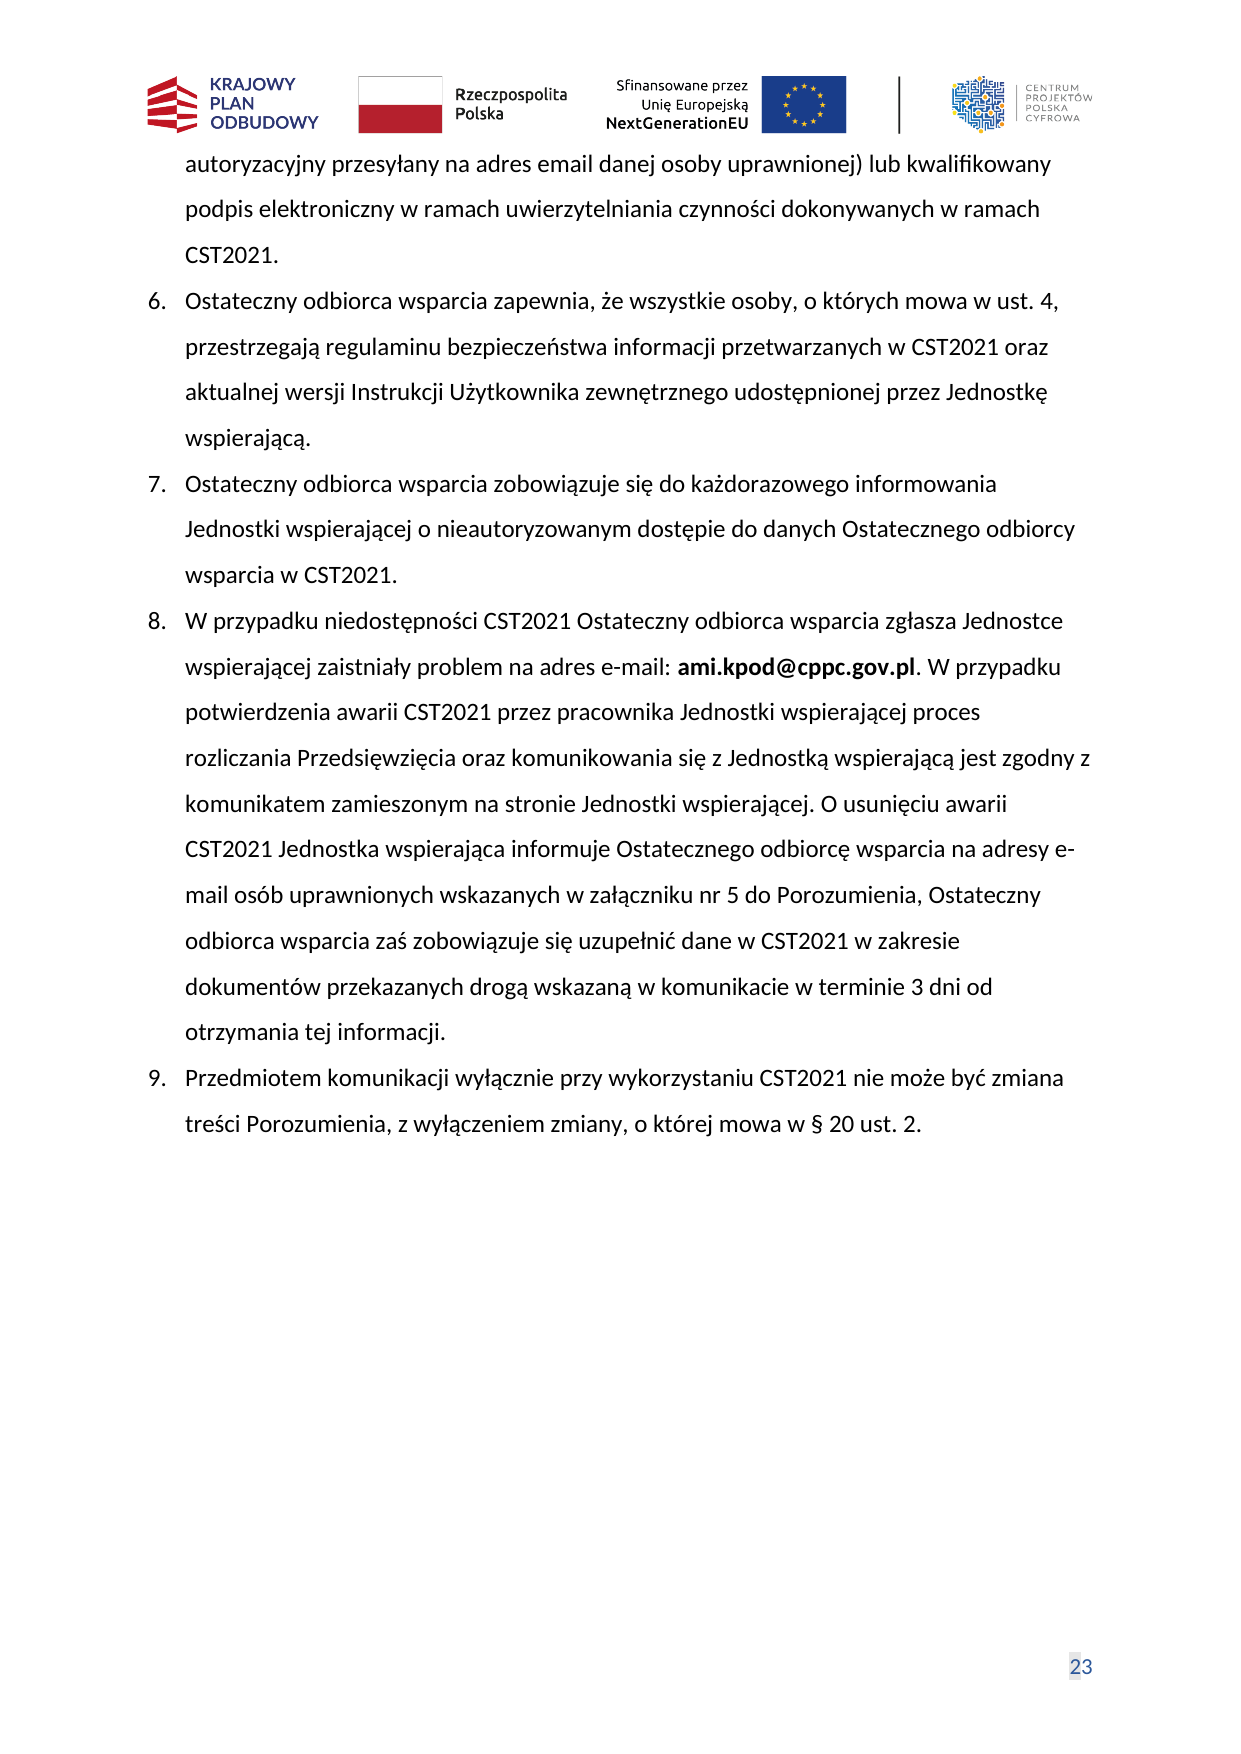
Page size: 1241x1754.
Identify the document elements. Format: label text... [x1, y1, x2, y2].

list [148, 148, 1092, 270]
list Ostateczny odbiorca wsparcia zapewnia, że wszystkie osoby, o których mowa w ust. 4, przestrzegają regulaminu bezpieczeństwa informacji przetwarzanych w CST2021 oraz aktualnej wersji Instrukcji Użytkownika zewnętrznego udostępnionej przez Jednostkę wspierającą. [148, 285, 1092, 453]
list W przypadku niedostępności CST2021 Ostateczny odbiorca wsparcia zgłasza Jednostce wspierającej zaistniały problem na adres e-mail: ami.kpod@cppc.gov.pl. W przypadku potwierdzenia awarii CST2021 przez pracownika Jednostki wspierającej proces rozliczania Przedsięwzięcia oraz komunikowania się z Jednostką wspierającą jest zgodny z komunikatem zamieszonym na stronie Jednostki wspierającej. O usunięciu awarii CST2021 Jednostka wspierająca informuje Ostatecznego odbiorcę wsparcia na adresy e-mail osób uprawnionych wskazanych w załączniku nr 5 do Porozumienia, Ostateczny odbiorca wsparcia zaś zobowiązuje się uzupełnić dane w CST2021 w zakresie dokumentów przekazanych drogą wskazaną w komunikacie w terminie 3 dni od otrzymania tej informacji. [148, 605, 1092, 1047]
list Ostateczny odbiorca wsparcia zobowiązuje się do każdorazowego informowania Jednostki wspierającej o nieautoryzowanym dostępie do danych Ostatecznego odbiorcy wsparcia w CST2021. [148, 468, 1092, 590]
picture [147, 76, 1093, 134]
list Przedmiotem komunikacji wyłącznie przy wykorzystaniu CST2021 nie może być zmiana treści Porozumienia, z wyłączeniem zmiany, o której mowa w § 20 ust. 2. [148, 1062, 1092, 1138]
